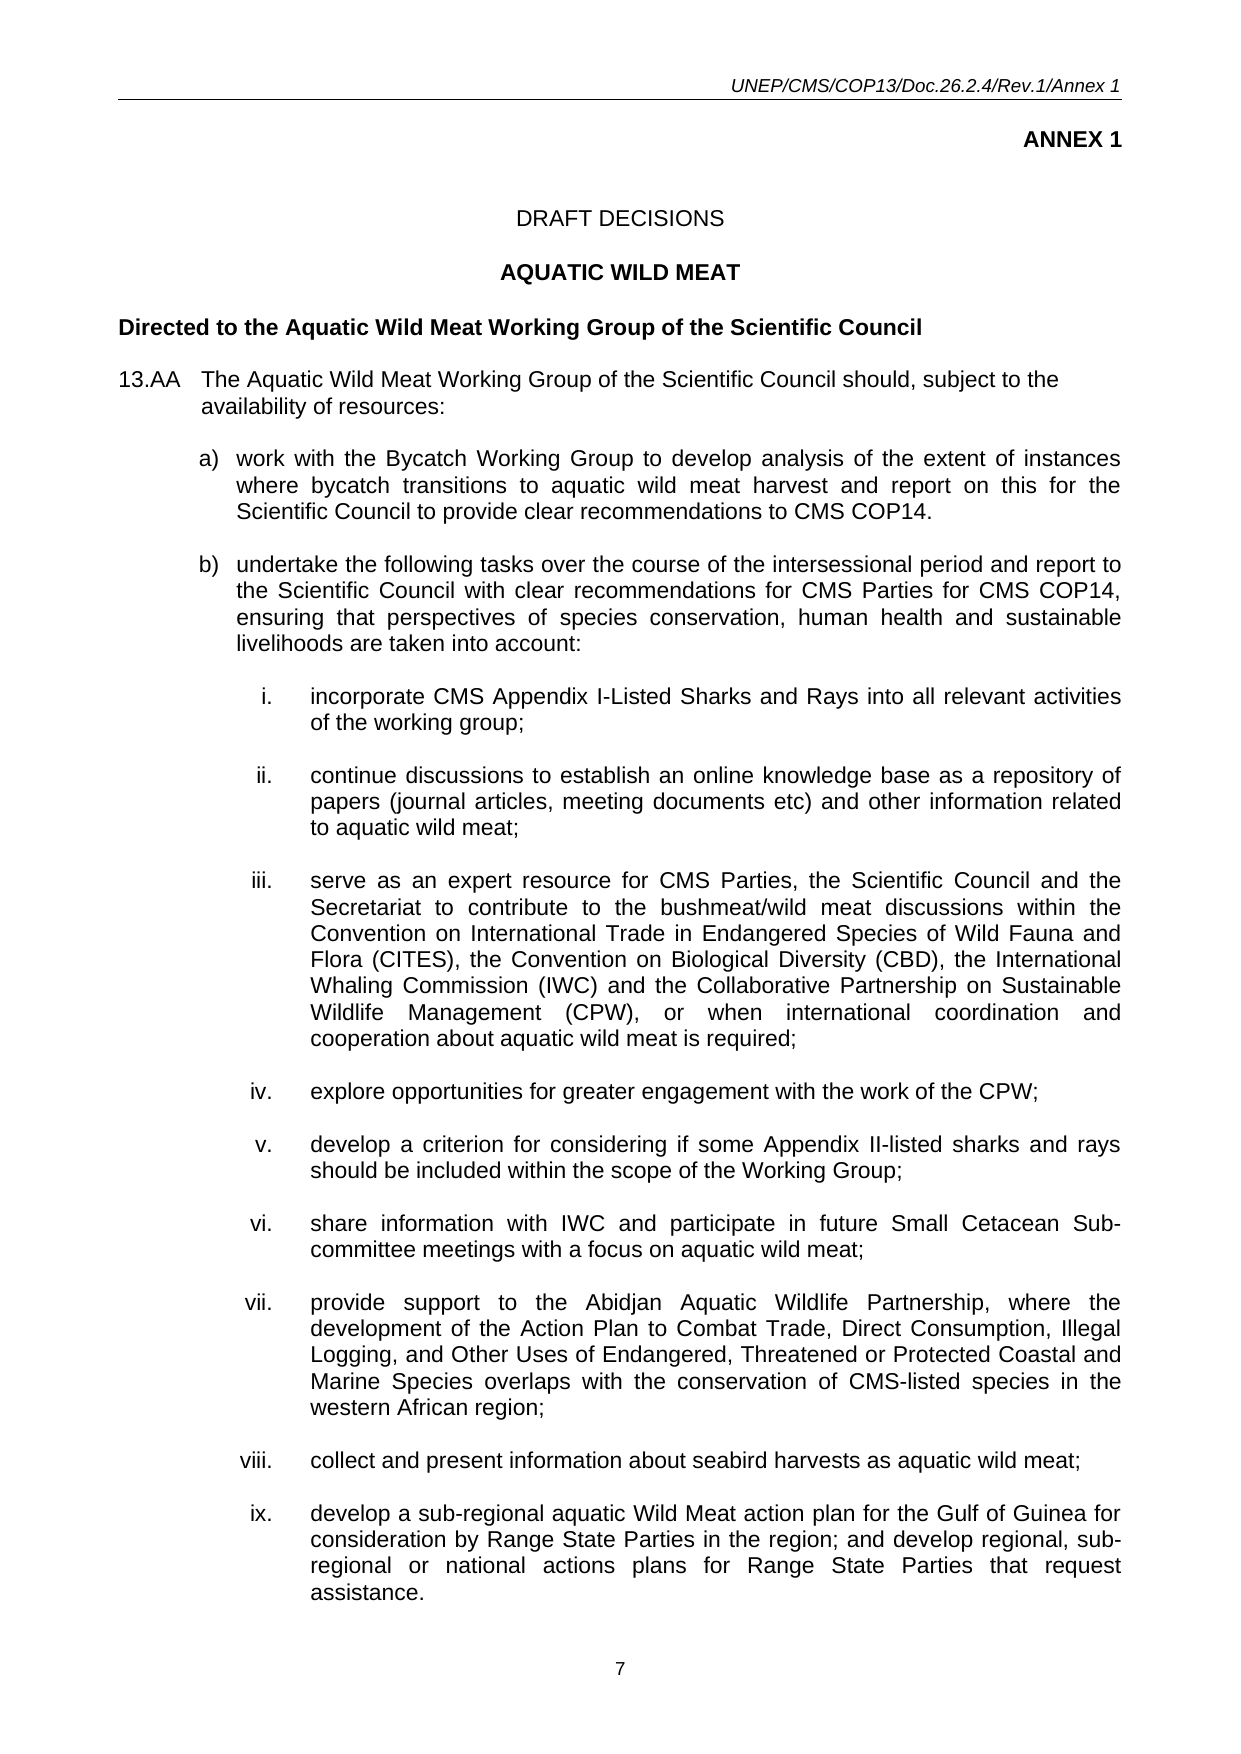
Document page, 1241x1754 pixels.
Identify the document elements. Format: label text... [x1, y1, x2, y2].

list develop a criterion for considering if some Appendix II-listed sharks and rays should be included within the scope of the Working Group; [273, 1131, 1122, 1183]
text DRAFT DECISIONS [118, 205, 1122, 231]
list explore opportunities for greater engagement with the work of the CPW; [273, 1078, 1122, 1104]
list serve as an expert resource for CMS Parties, the Scientific Council and the Secretariat to contribute to the bushmeat/wild meat discussions within the Convention on International Trade in Endangered Species of Wild Fauna and Flora (CITES), the Convention on Biological Diversity (CBD), the International Whaling Commission (IWC) and the Collaborative Partnership on Sustainable Wildlife Management (CPW), or when international coordination and cooperation about aquatic wild meat is required; [273, 867, 1122, 1052]
list share information with IWC and participate in future Small Cetacean Sub-committee meetings with a focus on aquatic wild meat; [273, 1210, 1122, 1262]
list work with the Bycatch Working Group to develop analysis of the extent of instances where bycatch transitions to aquatic wild meat harvest and report on this for the Scientific Council to provide clear recommendations to CMS COP14. [199, 445, 1122, 524]
text aquatic Wild Meat [118, 260, 1122, 286]
list incorporate CMS Appendix I-Listed Sharks and Rays into all relevant activities of the working group; [273, 683, 1122, 735]
list collect and present information about seabird harvests as aquatic wild meat; [273, 1447, 1122, 1473]
list develop a sub-regional aquatic Wild Meat action plan for the Gulf of Guinea for consideration by Range State Parties in the region; and develop regional, sub-regional or national actions plans for Range State Parties that request assistance. [273, 1499, 1122, 1605]
list provide support to the Abidjan Aquatic Wildlife Partnership, where the development of the Action Plan to Combat Trade, Direct Consumption, Illegal Logging, and Other Uses of Endangered, Threatened or Protected Coastal and Marine Species overlaps with the conservation of CMS-listed species in the western African region; [273, 1289, 1122, 1421]
list undertake the following tasks over the course of the intersessional period and report to the Scientific Council with clear recommendations for CMS Parties for CMS COP14, ensuring that perspectives of species conservation, human health and sustainable livelihoods are taken into account: [199, 551, 1122, 656]
list continue discussions to establish an online knowledge base as a repository of papers (journal articles, meeting documents etc) and other information related to aquatic wild meat; [273, 762, 1122, 841]
text Directed to the Aquatic Wild Meat Working Group of the Scientific Council [118, 314, 1122, 340]
text 13.AA The Aquatic Wild Meat Working Group of the Scientific Council should, subject to the availability of resources: [118, 366, 1122, 419]
text Annex 1 [118, 126, 1122, 152]
